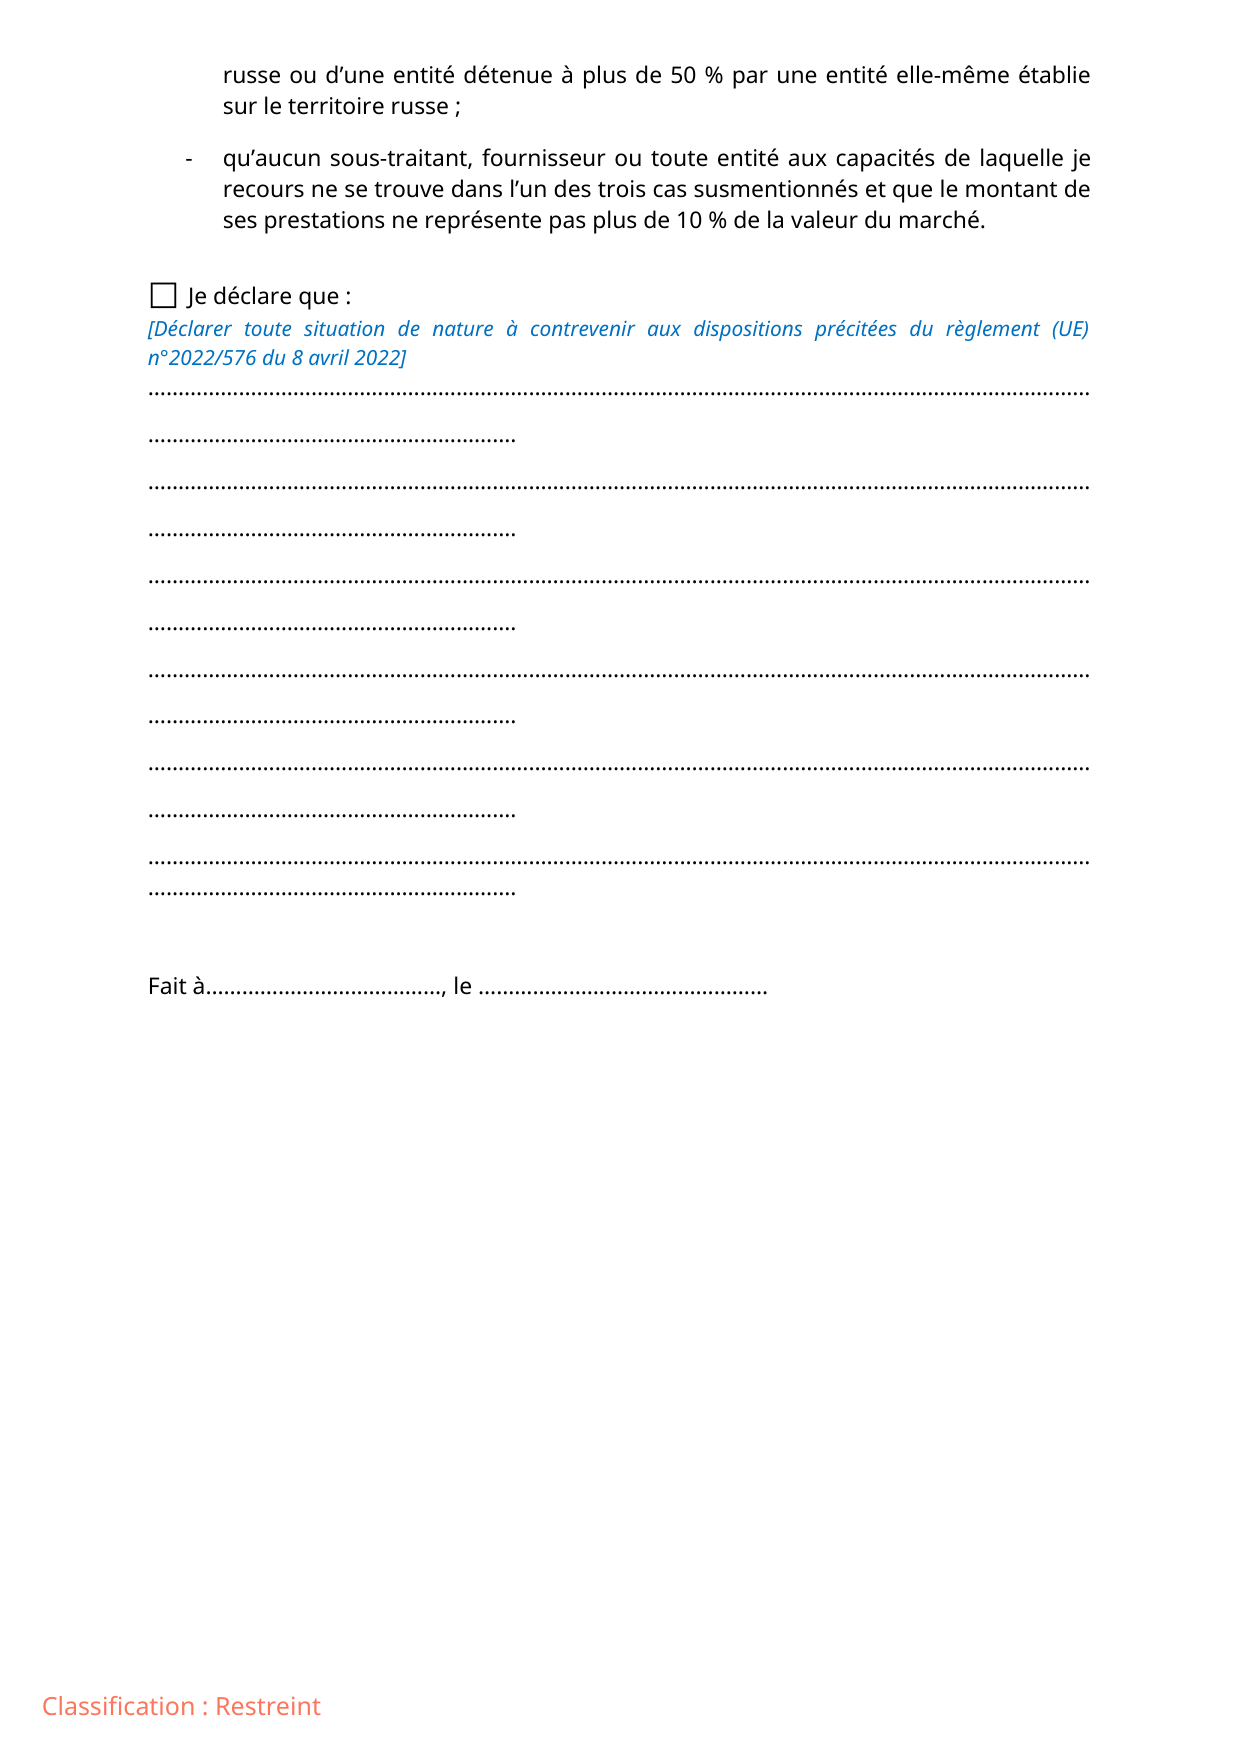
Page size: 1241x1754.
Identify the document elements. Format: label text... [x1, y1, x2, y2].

text □ Je déclare que : [148, 269, 1093, 314]
text ………………………………………………………………………………………………………………………………………………………………………………………………. [148, 840, 1093, 902]
list qu’aucun sous-traitant, fournisseur ou toute entité aux capacités de laquelle je recours ne se trouve dans l’un des trois cas susmentionnés et que le montant de ses prestations ne représente pas plus de 10 % de la valeur du marché. [185, 141, 1093, 235]
text ……………………………………………………………………………………………………………………………………………………………………………………………….……………………………………………………………………………………………………………………………………………………………………………………………….………………………………………………………………………………………………………………………………………………………………………………………………. [148, 465, 1093, 731]
text ………………………………………………………………………………………………………………………………………………………………………………………………. [148, 371, 1093, 449]
text Fait à…………………………………, le ………………………………………… [148, 970, 1093, 1001]
text [Déclarer toute situation de nature à contrevenir aux dispositions précitées du règlement (UE) n°2022/576 du 8 avril 2022] [148, 314, 1093, 371]
text ………………………………………………………………………………………………………………………………………………………………………………………………. [148, 746, 1093, 824]
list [185, 59, 1093, 122]
